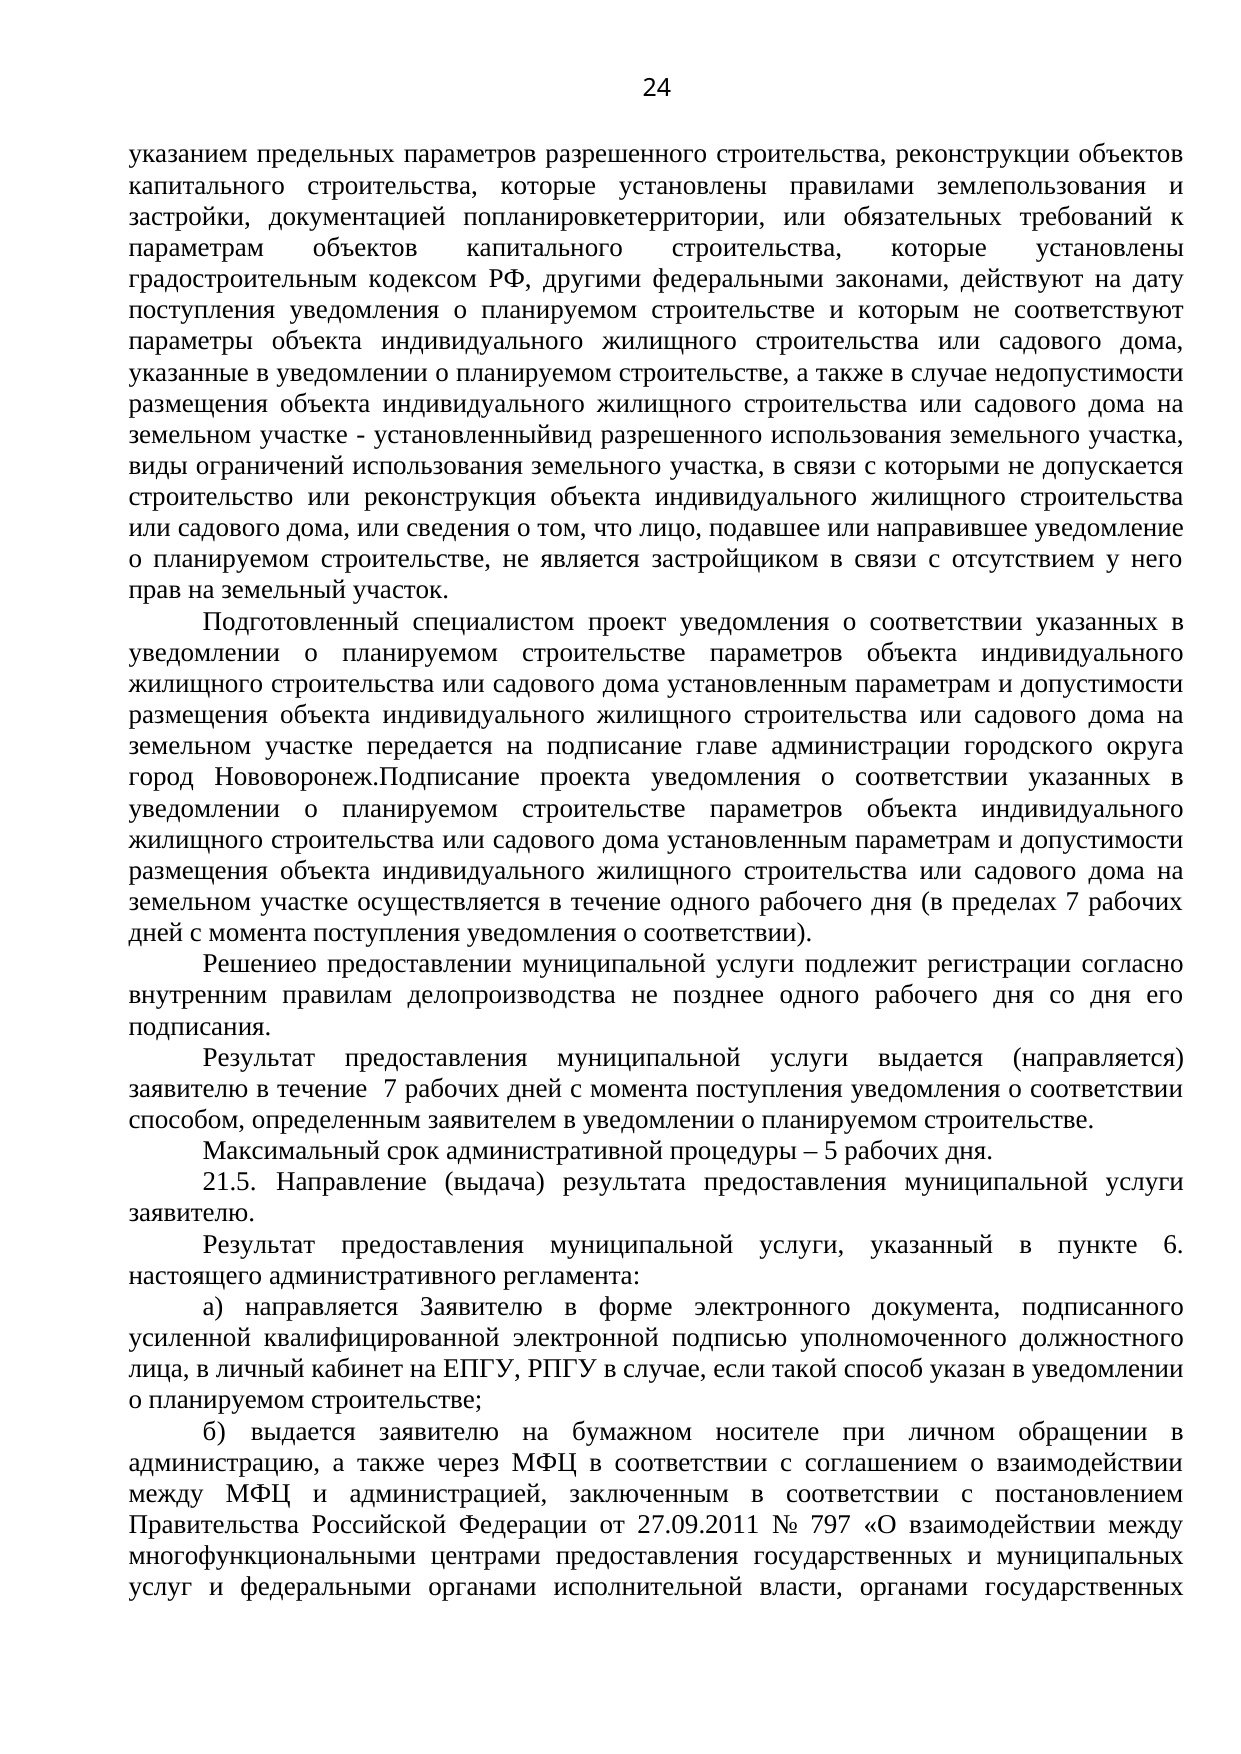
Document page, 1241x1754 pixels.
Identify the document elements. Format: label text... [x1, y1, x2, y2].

text Результат предоставления муниципальной услуги, указанный в пункте 6. настоящего административного регламента: [128, 1228, 1185, 1290]
text Решениео предоставлении муниципальной услуги подлежит регистрации согласно внутренним правилам делопроизводства не позднее одного рабочего дня со дня его подписания. [128, 947, 1185, 1041]
text Подготовленный специалистом проект уведомления о соответствии указанных в уведомлении о планируемом строительстве параметров объекта индивидуального жилищного строительства или садового дома установленным параметрам и допустимости размещения объекта индивидуального жилищного строительства или садового дома на земельном участке передается на подписание главе администрации городского округа город Нововоронеж.Подписание проекта уведомления о соответствии указанных в уведомлении о планируемом строительстве параметров объекта индивидуального жилищного строительства или садового дома установленным параметрам и допустимости размещения объекта индивидуального жилищного строительства или садового дома на земельном участке осуществляется в течение одного рабочего дня (в пределах 7 рабочих дней с момента поступления уведомления о соответствии). [128, 605, 1185, 947]
list Направление (выдача) результата предоставления муниципальной услуги заявителю. [128, 1165, 1185, 1228]
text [128, 138, 1185, 605]
text а) направляется Заявителю в форме электронного документа, подписанного усиленной квалифицированной электронной подписью уполномоченного должностного лица, в личный кабинет на ЕПГУ, РПГУ в случае, если такой способ указан в уведомлении о планируемом строительстве; [128, 1290, 1185, 1414]
text Максимальный срок административной процедуры – 5 рабочих дня. [128, 1134, 1185, 1165]
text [128, 1414, 1185, 1601]
text Результат предоставления муниципальной услуги выдается (направляется) заявителю в течение 7 рабочих дней с момента поступления уведомления о соответствии способом, определенным заявителем в уведомлении о планируемом строительстве. [128, 1041, 1185, 1134]
